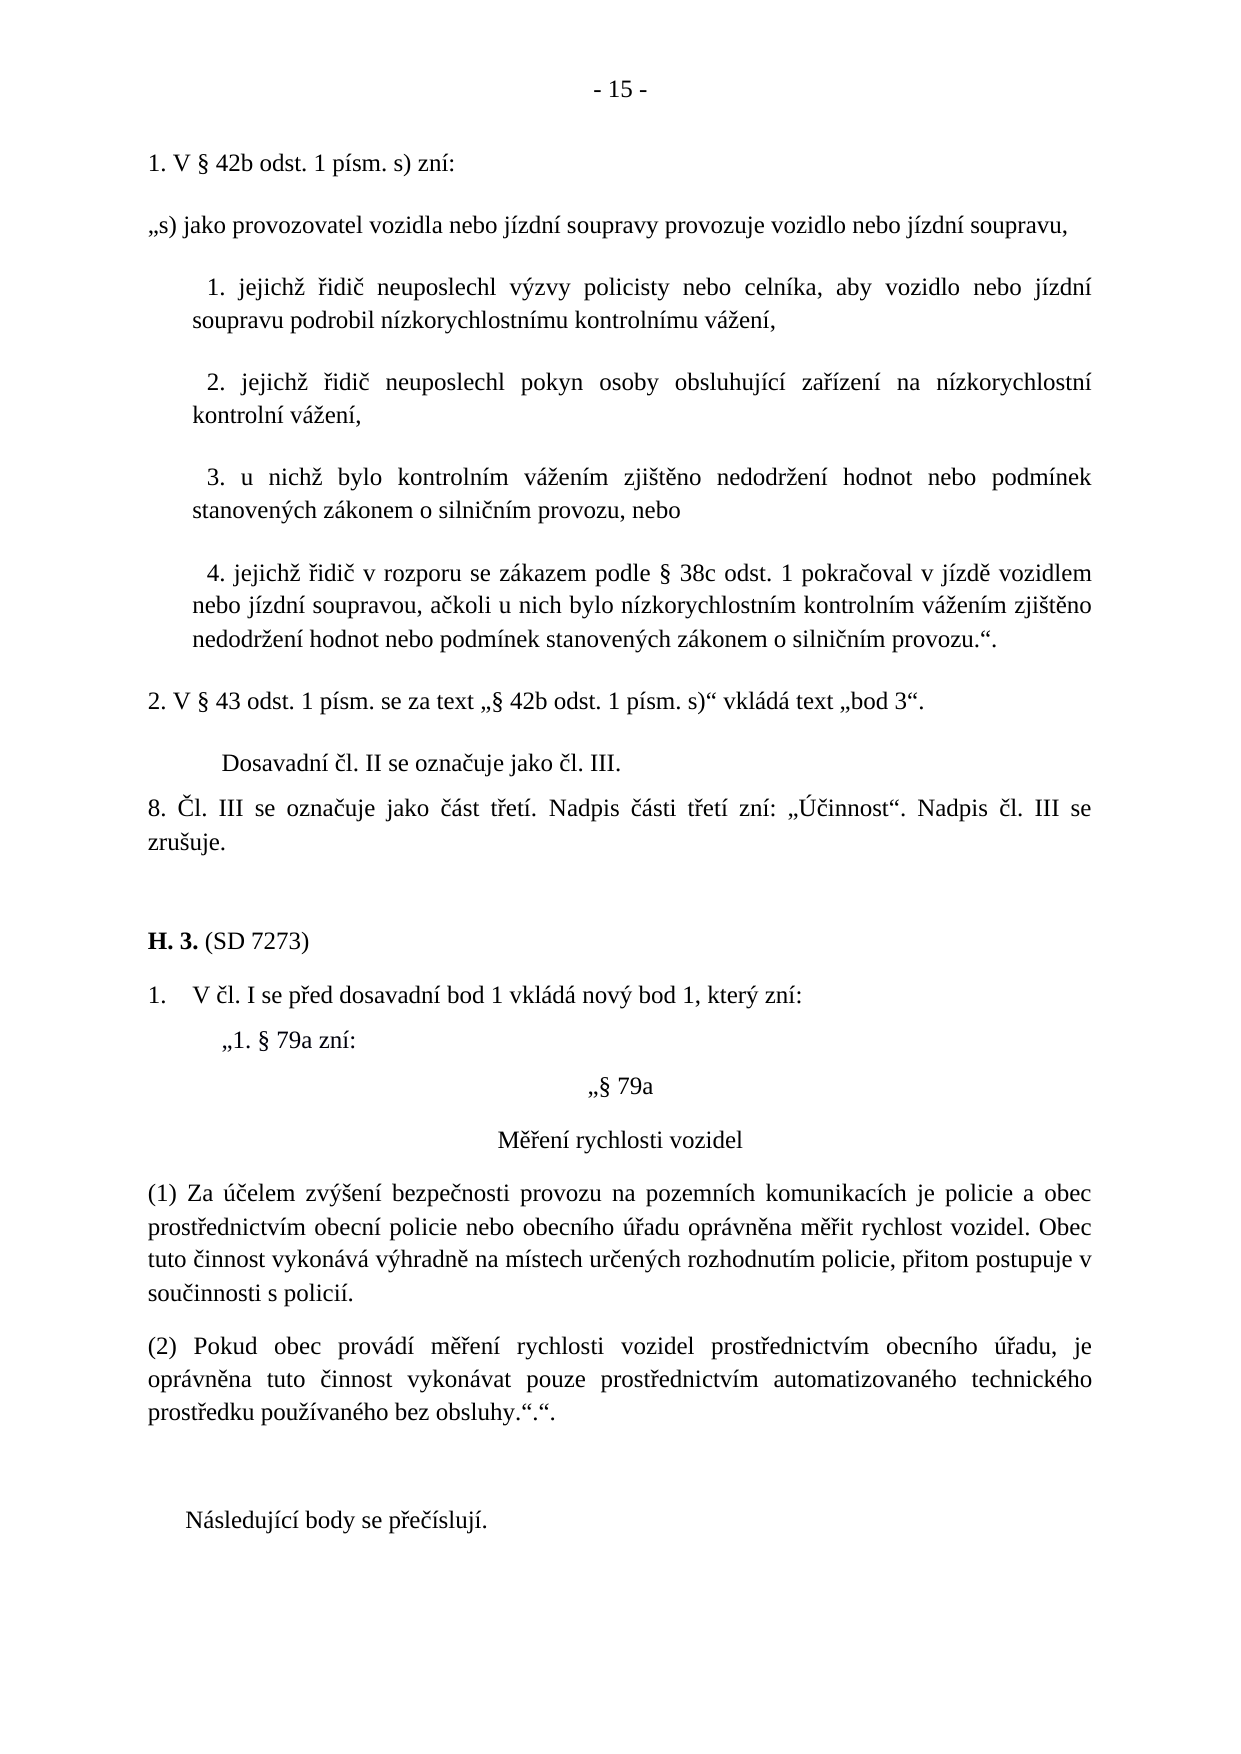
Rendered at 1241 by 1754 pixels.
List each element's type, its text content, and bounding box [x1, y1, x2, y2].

text 1. V § 42b odst. 1 písm. s) zní: [148, 148, 1093, 176]
text Měření rychlosti vozidel [148, 1125, 1093, 1153]
text 8. Čl. III se označuje jako část třetí. Nadpis části třetí zní: „Účinnost“. Nadpis čl. III se zrušuje. [148, 793, 1093, 855]
text (1) Za účelem zvýšení bezpečnosti provozu na pozemních komunikacích je policie a obec prostřednictvím obecní policie nebo obecního úřadu oprávněna měřit rychlost vozidel. Obec tuto činnost vykonává výhradně na místech určených rozhodnutím policie, přitom postupuje v součinnosti s policií. [148, 1273, 1093, 1306]
text (2) Pokud obec provádí měření rychlosti vozidel prostřednictvím obecního úřadu, je oprávněna tuto činnost vykonávat pouze prostřednictvím automatizovaného technického prostředku používaného bez obsluhy.“.“. [148, 1331, 1093, 1426]
text Dosavadní čl. II se označuje jako čl. III. [221, 748, 1093, 777]
text H. 3. (SD 7273) [148, 926, 1093, 955]
text 3. u nichž bylo kontrolním vážením zjištěno nedodržení hodnot nebo podmínek stanovených zákonem o silničním provozu, nebo [192, 462, 1093, 524]
text „s) jako provozovatel vozidla nebo jízdní soupravy provozuje vozidlo nebo jízdní soupravu, [148, 210, 1093, 238]
text 2. V § 43 odst. 1 písm. se za text „§ 42b odst. 1 písm. s)“ vkládá text „bod 3“. [148, 686, 1093, 714]
text 4. jejichž řidič v rozporu se zákazem podle § 38c odst. 1 pokračoval v jízdě vozidlem nebo jízdní soupravou, ačkoli u nich bylo nízkorychlostním kontrolním vážením zjištěno nedodržení hodnot nebo podmínek stanovených zákonem o silničním provozu.“. [192, 558, 1093, 652]
text 1. jejichž řidič neuposlechl výzvy policisty nebo celníka, aby vozidlo nebo jízdní soupravu podrobil nízkorychlostnímu kontrolnímu vážení, [192, 272, 1093, 334]
text 1. V čl. I se před dosavadní bod 1 vkládá nový bod 1, který zní: [148, 980, 1093, 1008]
text „§ 79a [148, 1071, 1093, 1099]
text Následující body se přečíslují. [148, 1505, 1093, 1534]
text 2. jejichž řidič neuposlechl pokyn osoby obsluhující zařízení na nízkorychlostní kontrolní vážení, [192, 367, 1093, 429]
list „1. § 79a zní: [221, 1025, 1093, 1054]
